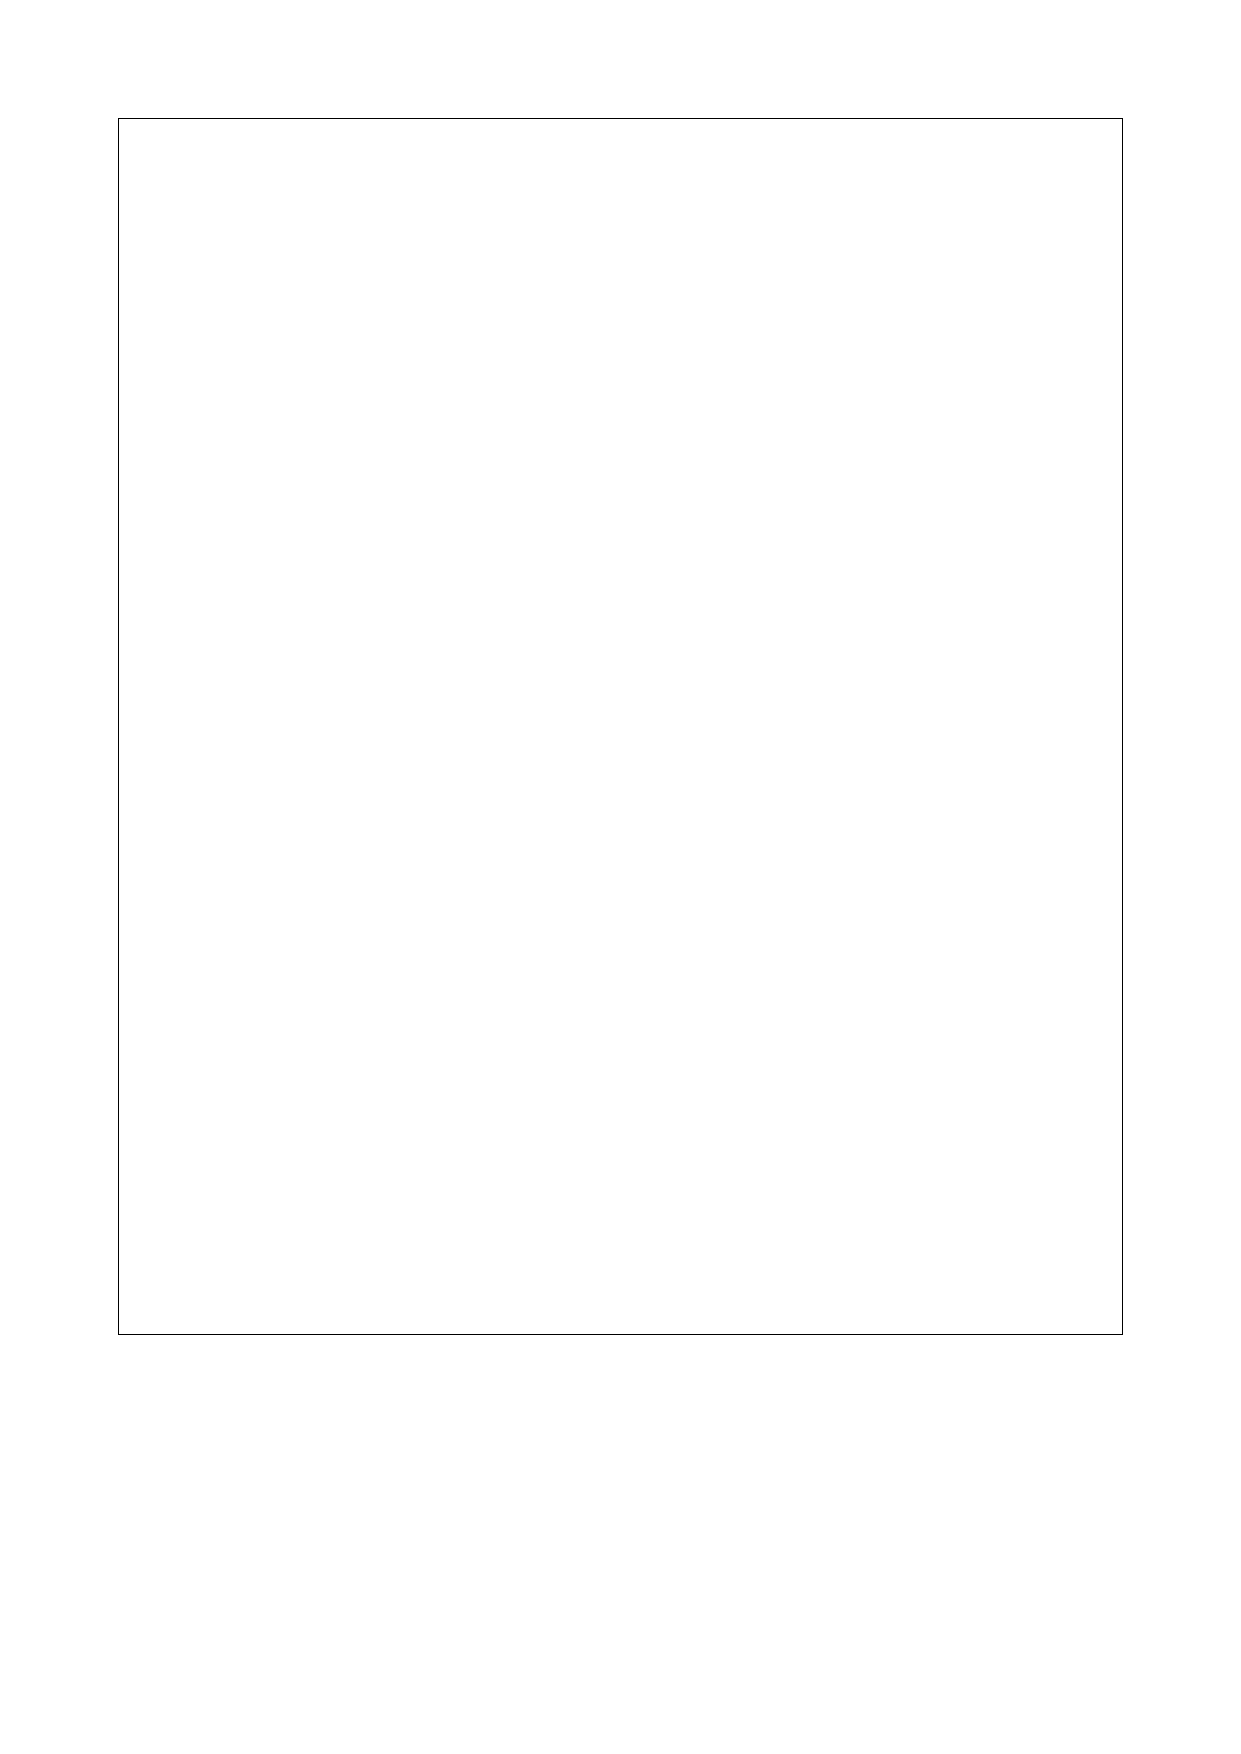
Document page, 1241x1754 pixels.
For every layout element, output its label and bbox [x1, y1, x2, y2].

table_header [119, 119, 1122, 1334]
